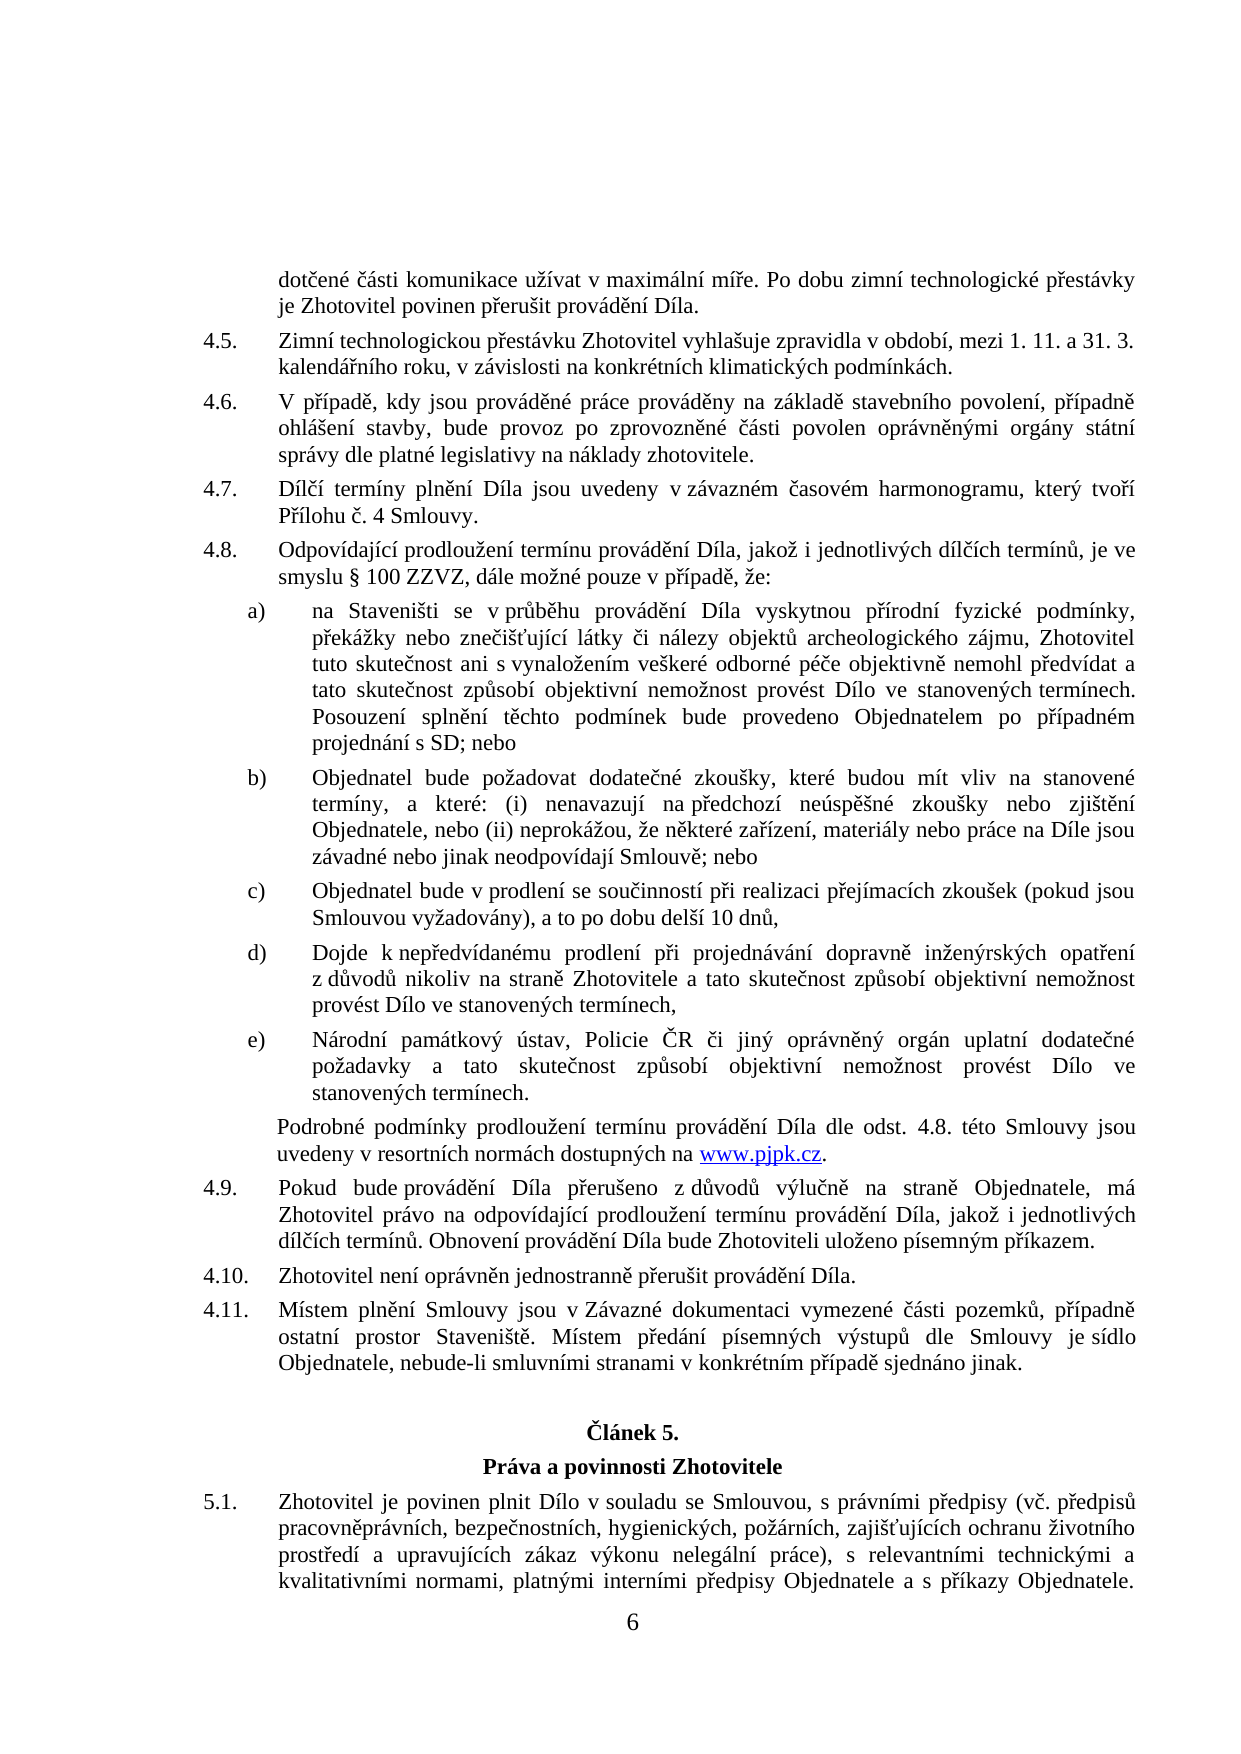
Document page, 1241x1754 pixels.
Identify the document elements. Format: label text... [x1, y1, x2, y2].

list Odpovídající prodloužení termínu provádění Díla, jakož i jednotlivých dílčích termínů, je ve smyslu § 100 ZZVZ, dále možné pouze v případě, že: [203, 536, 1136, 589]
text Práva a povinnosti Zhotovitele [129, 1453, 1136, 1480]
list Podrobné podmínky prodloužení termínu provádění Díla dle odst. 4.8. této Smlouvy jsou uvedeny v resortních normách dostupných na www.pjpk.cz. [277, 1113, 1136, 1166]
list Dojde k nepředvídanému prodlení při projednávání dopravně inženýrských opatření z důvodů nikoliv na straně Zhotovitele a tato skutečnost způsobí objektivní nemožnost provést Dílo ve stanovených termínech, [247, 939, 1136, 1018]
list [203, 266, 1136, 318]
list Objednatel bude požadovat dodatečné zkoušky, které budou mít vliv na stanovené termíny, a které: (i) nenavazují na předchozí neúspěšné zkoušky nebo zjištění Objednatele, nebo (ii) neprokážou, že některé zařízení, materiály nebo práce na Díle jsou závadné nebo jinak neodpovídají Smlouvě; nebo [247, 764, 1136, 869]
list Objednatel bude v prodlení se součinností při realizaci přejímacích zkoušek (pokud jsou Smlouvou vyžadovány), a to po dobu delší 10 dnů, [247, 878, 1136, 930]
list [203, 1488, 1136, 1593]
list Zimní technologickou přestávku Zhotovitel vyhlašuje zpravidla v období, mezi 1. 11. a 31. 3. kalendářního roku, v závislosti na konkrétních klimatických podmínkách. [203, 327, 1136, 379]
list Národní památkový ústav, Policie ČR či jiný oprávněný orgán uplatní dodatečné požadavky a tato skutečnost způsobí objektivní nemožnost provést Dílo ve stanovených termínech. [247, 1026, 1136, 1105]
list Místem plnění Smlouvy jsou v Závazné dokumentaci vymezené části pozemků, případně ostatní prostor Staveniště. Místem předání písemných výstupů dle Smlouvy je sídlo Objednatele, nebude-li smluvními stranami v konkrétním případě sjednáno jinak. [203, 1297, 1136, 1376]
list Pokud bude provádění Díla přerušeno z důvodů výlučně na straně Objednatele, má Zhotovitel právo na odpovídající prodloužení termínu provádění Díla, jakož i jednotlivých dílčích termínů. Obnovení provádění Díla bude Zhotoviteli uloženo písemným příkazem. [203, 1174, 1136, 1253]
list Dílčí termíny plnění Díla jsou uvedeny v závazném časovém harmonogramu, který tvoří Přílohu č. 4 Smlouvy. [203, 475, 1136, 528]
list na Staveništi se v průběhu provádění Díla vyskytnou přírodní fyzické podmínky, překážky nebo znečišťující látky či nálezy objektů archeologického zájmu, Zhotovitel tuto skutečnost ani s vynaložením veškeré odborné péče objektivně nemohl předvídat a tato skutečnost způsobí objektivní nemožnost provést Dílo ve stanovených termínech. Posouzení splnění těchto podmínek bude provedeno Objednatelem po případném projednání s SD; nebo [247, 597, 1136, 756]
list Zhotovitel není oprávněn jednostranně přerušit provádění Díla. [203, 1262, 1136, 1288]
list V případě, kdy jsou prováděné práce prováděny na základě stavebního povolení, případně ohlášení stavby, bude provoz po zprovozněné části povolen oprávněnými orgány státní správy dle platné legislativy na náklady zhotovitele. [203, 388, 1136, 467]
